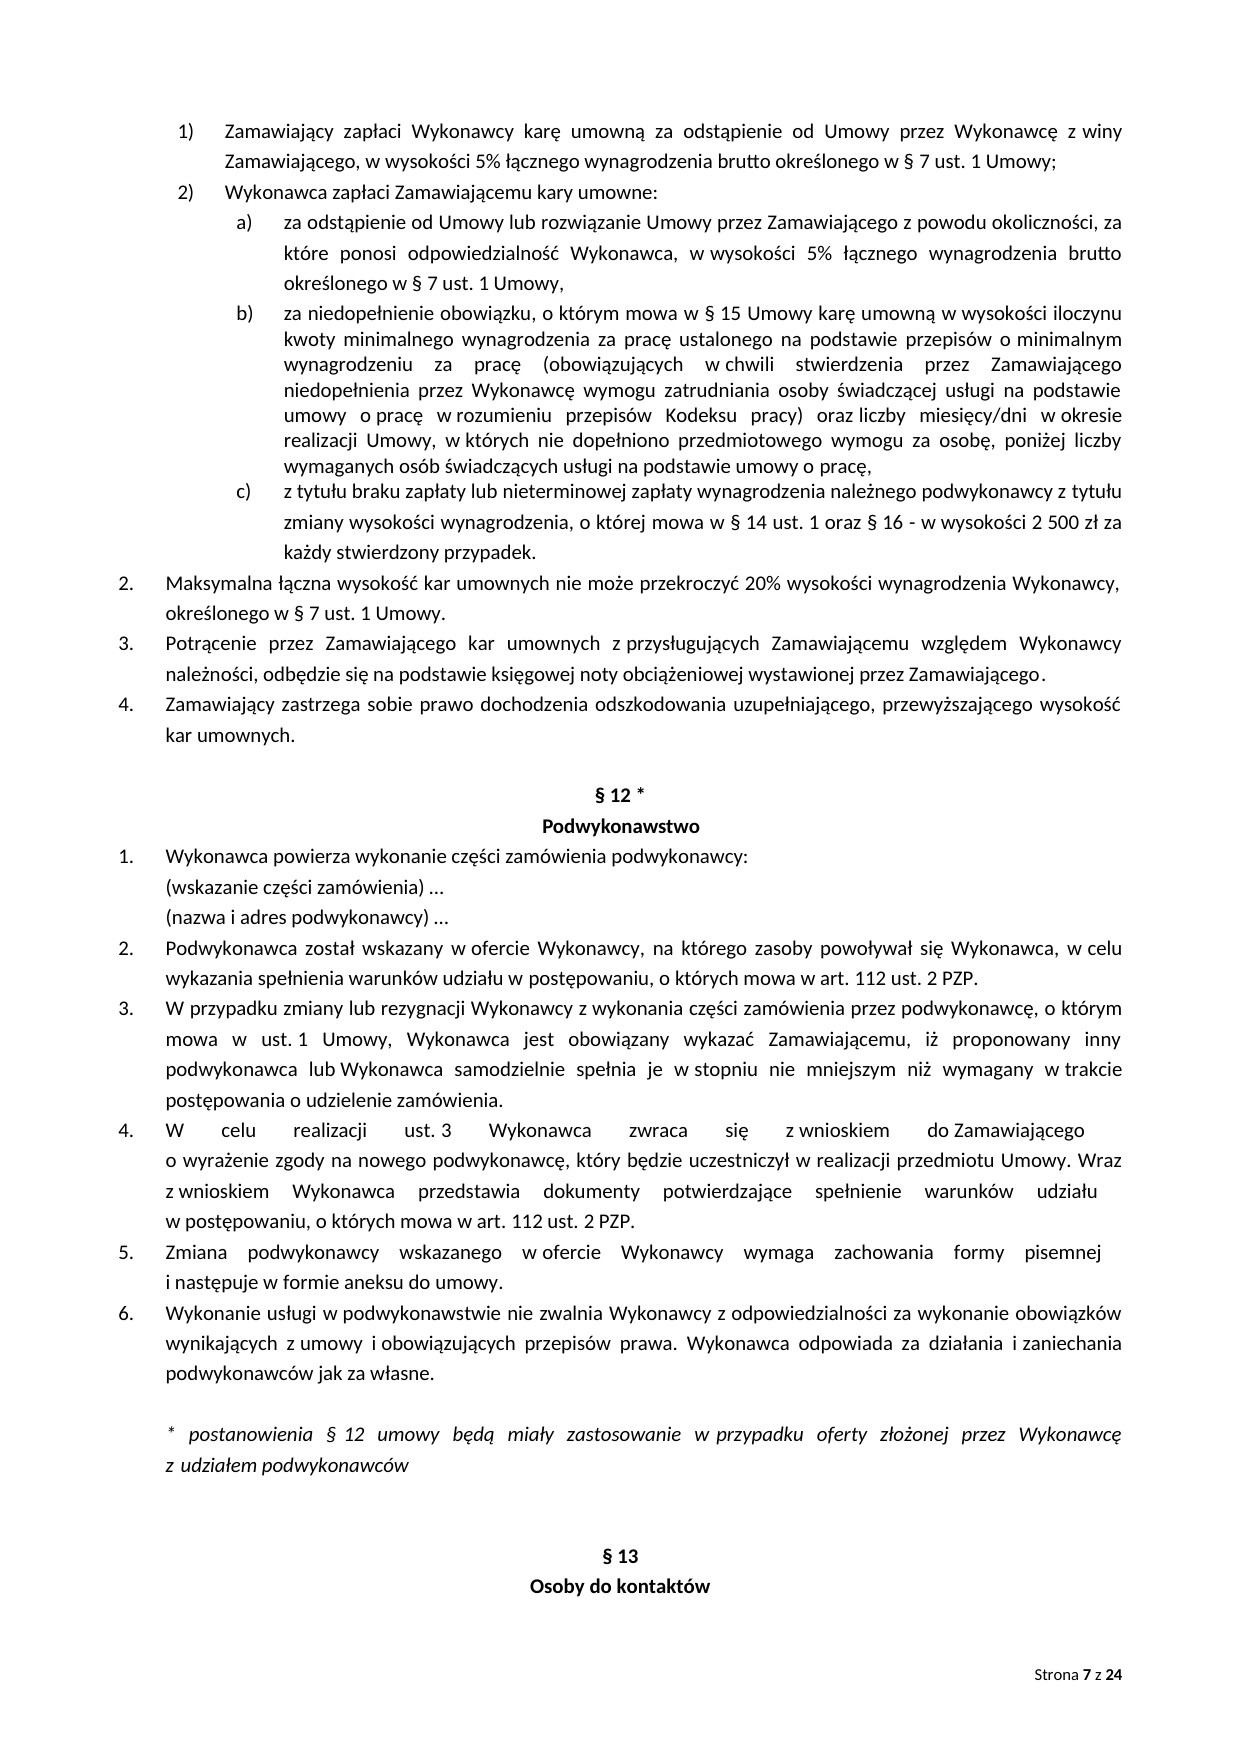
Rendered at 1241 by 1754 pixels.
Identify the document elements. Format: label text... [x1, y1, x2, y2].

list z tytułu braku zapłaty lub nieterminowej zapłaty wynagrodzenia należnego podwykonawcy z tytułu zmiany wysokości wynagrodzenia, o której mowa w § 14 ust. 1 oraz § 16 - w wysokości 2 500 zł za każdy stwierdzony przypadek. [236, 478, 1122, 565]
text (wskazanie części zamówienia) … [165, 874, 1122, 899]
list Zamawiający zastrzega sobie prawo dochodzenia odszkodowania uzupełniającego, przewyższającego wysokość kar umownych. [118, 691, 1122, 747]
list za niedopełnienie obowiązku, o którym mowa w § 15 Umowy karę umowną w wysokości iloczynu kwoty minimalnego wynagrodzenia za pracę ustalonego na podstawie przepisów o minimalnym wynagrodzeniu za pracę (obowiązujących w chwili stwierdzenia przez Zamawiającego niedopełnienia przez Wykonawcę wymogu zatrudniania osoby świadczącej usługi na podstawie umowy o pracę w rozumieniu przepisów Kodeksu pracy) oraz liczby miesięcy/dni w okresie realizacji Umowy, w których nie dopełniono przedmiotowego wymogu za osobę, poniżej liczby wymaganych osób świadczących usługi na podstawie umowy o pracę, [236, 301, 1122, 478]
list W przypadku zmiany lub rezygnacji Wykonawcy z wykonania części zamówienia przez podwykonawcę, o którym mowa w ust. 1 Umowy, Wykonawca jest obowiązany wykazać Zamawiającemu, iż proponowany inny podwykonawca lub Wykonawca samodzielnie spełnia je w stopniu nie mniejszym niż wymagany w trakcie postępowania o udzielenie zamówienia. [118, 996, 1122, 1112]
list Podwykonawca został wskazany w ofercie Wykonawcy, na którego zasoby powoływał się Wykonawca, w celu wykazania spełnienia warunków udziału w postępowaniu, o których mowa w art. 112 ust. 2 PZP. [118, 935, 1122, 991]
text (nazwa i adres podwykonawcy) … [165, 904, 1122, 930]
list Wykonawca zapłaci Zamawiającemu kary umowne: [177, 179, 1122, 204]
list Wykonawca powierza wykonanie części zamówienia podwykonawcy: [118, 843, 1122, 869]
text * postanowienia § 12 umowy będą miały zastosowanie w przypadku oferty złożonej przez Wykonawcę z udziałem podwykonawców [165, 1421, 1122, 1477]
list Zamawiający zapłaci Wykonawcy karę umowną za odstąpienie od Umowy przez Wykonawcę z winy Zamawiającego, w wysokości 5% łącznego wynagrodzenia brutto określonego w § 7 ust. 1 Umowy; [177, 118, 1122, 174]
list Maksymalna łączna wysokość kar umownych nie może przekroczyć 20% wysokości wynagrodzenia Wykonawcy, określonego w § 7 ust. 1 Umowy. [118, 570, 1122, 626]
text Osoby do kontaktów [118, 1573, 1122, 1599]
text Podwykonawstwo [120, 813, 1122, 838]
text § 12 * [118, 783, 1122, 808]
list Wykonanie usługi w podwykonawstwie nie zwalnia Wykonawcy z odpowiedzialności za wykonanie obowiązków wynikających z umowy i obowiązujących przepisów prawa. Wykonawca odpowiada za działania i zaniechania podwykonawców jak za własne. [118, 1300, 1122, 1386]
list W celu realizacji ust. 3 Wykonawca zwraca się z wnioskiem do Zamawiającego o wyrażenie zgody na nowego podwykonawcę, który będzie uczestniczył w realizacji przedmiotu Umowy. Wraz z wnioskiem Wykonawca przedstawia dokumenty potwierdzające spełnienie warunków udziału w postępowaniu, o których mowa w art. 112 ust. 2 PZP. [118, 1117, 1122, 1234]
list Zmiana podwykonawcy wskazanego w ofercie Wykonawcy wymaga zachowania formy pisemnej i następuje w formie aneksu do umowy. [118, 1239, 1122, 1295]
list Potrącenie przez Zamawiającego kar umownych z przysługujących Zamawiającemu względem Wykonawcy należności, odbędzie się na podstawie księgowej noty obciążeniowej wystawionej przez Zamawiającego. [118, 631, 1122, 686]
text § 13 [118, 1543, 1122, 1568]
list za odstąpienie od Umowy lub rozwiązanie Umowy przez Zamawiającego z powodu okoliczności, za które ponosi odpowiedzialność Wykonawca, w wysokości 5% łącznego wynagrodzenia brutto określonego w § 7 ust. 1 Umowy, [236, 209, 1122, 296]
